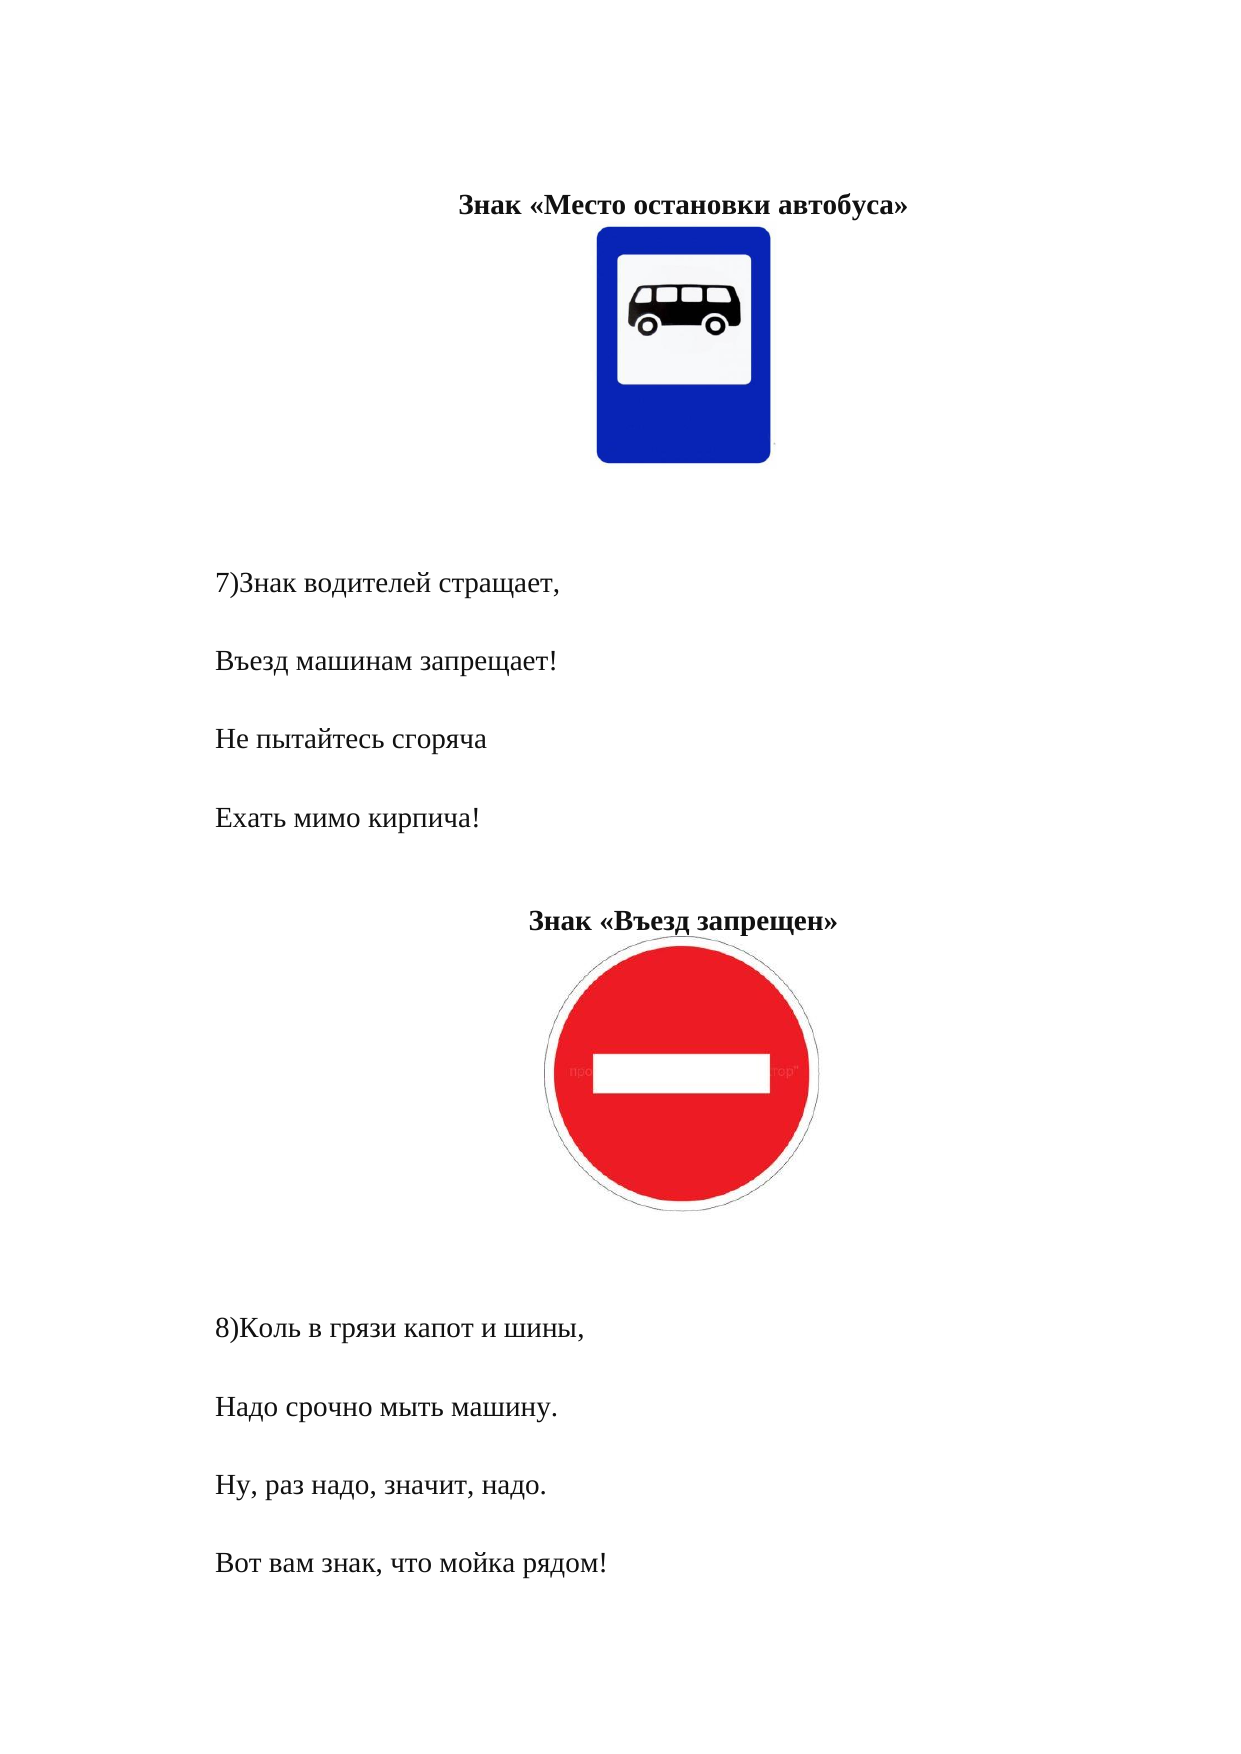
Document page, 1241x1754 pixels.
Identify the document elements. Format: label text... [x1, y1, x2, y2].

text 7)Знак водителей стращает, [177, 547, 1152, 599]
text Вот вам знак, что мойка рядом! [177, 1527, 1152, 1579]
text 8)Коль в грязи капот и шины, [177, 1293, 1152, 1344]
picture [544, 936, 823, 1215]
text Знак «Место остановки автобуса» [177, 169, 1152, 221]
text Въезд машинам запрещает! [177, 625, 1152, 677]
picture [590, 221, 777, 469]
text Ну, раз надо, значит, надо. [177, 1449, 1152, 1501]
text Знак «Въезд запрещен» [177, 885, 1152, 936]
text Надо срочно мыть машину. [177, 1371, 1152, 1422]
text Ехать мимо кирпича! [177, 782, 1152, 833]
text Не пытайтесь сгоряча [177, 704, 1152, 755]
